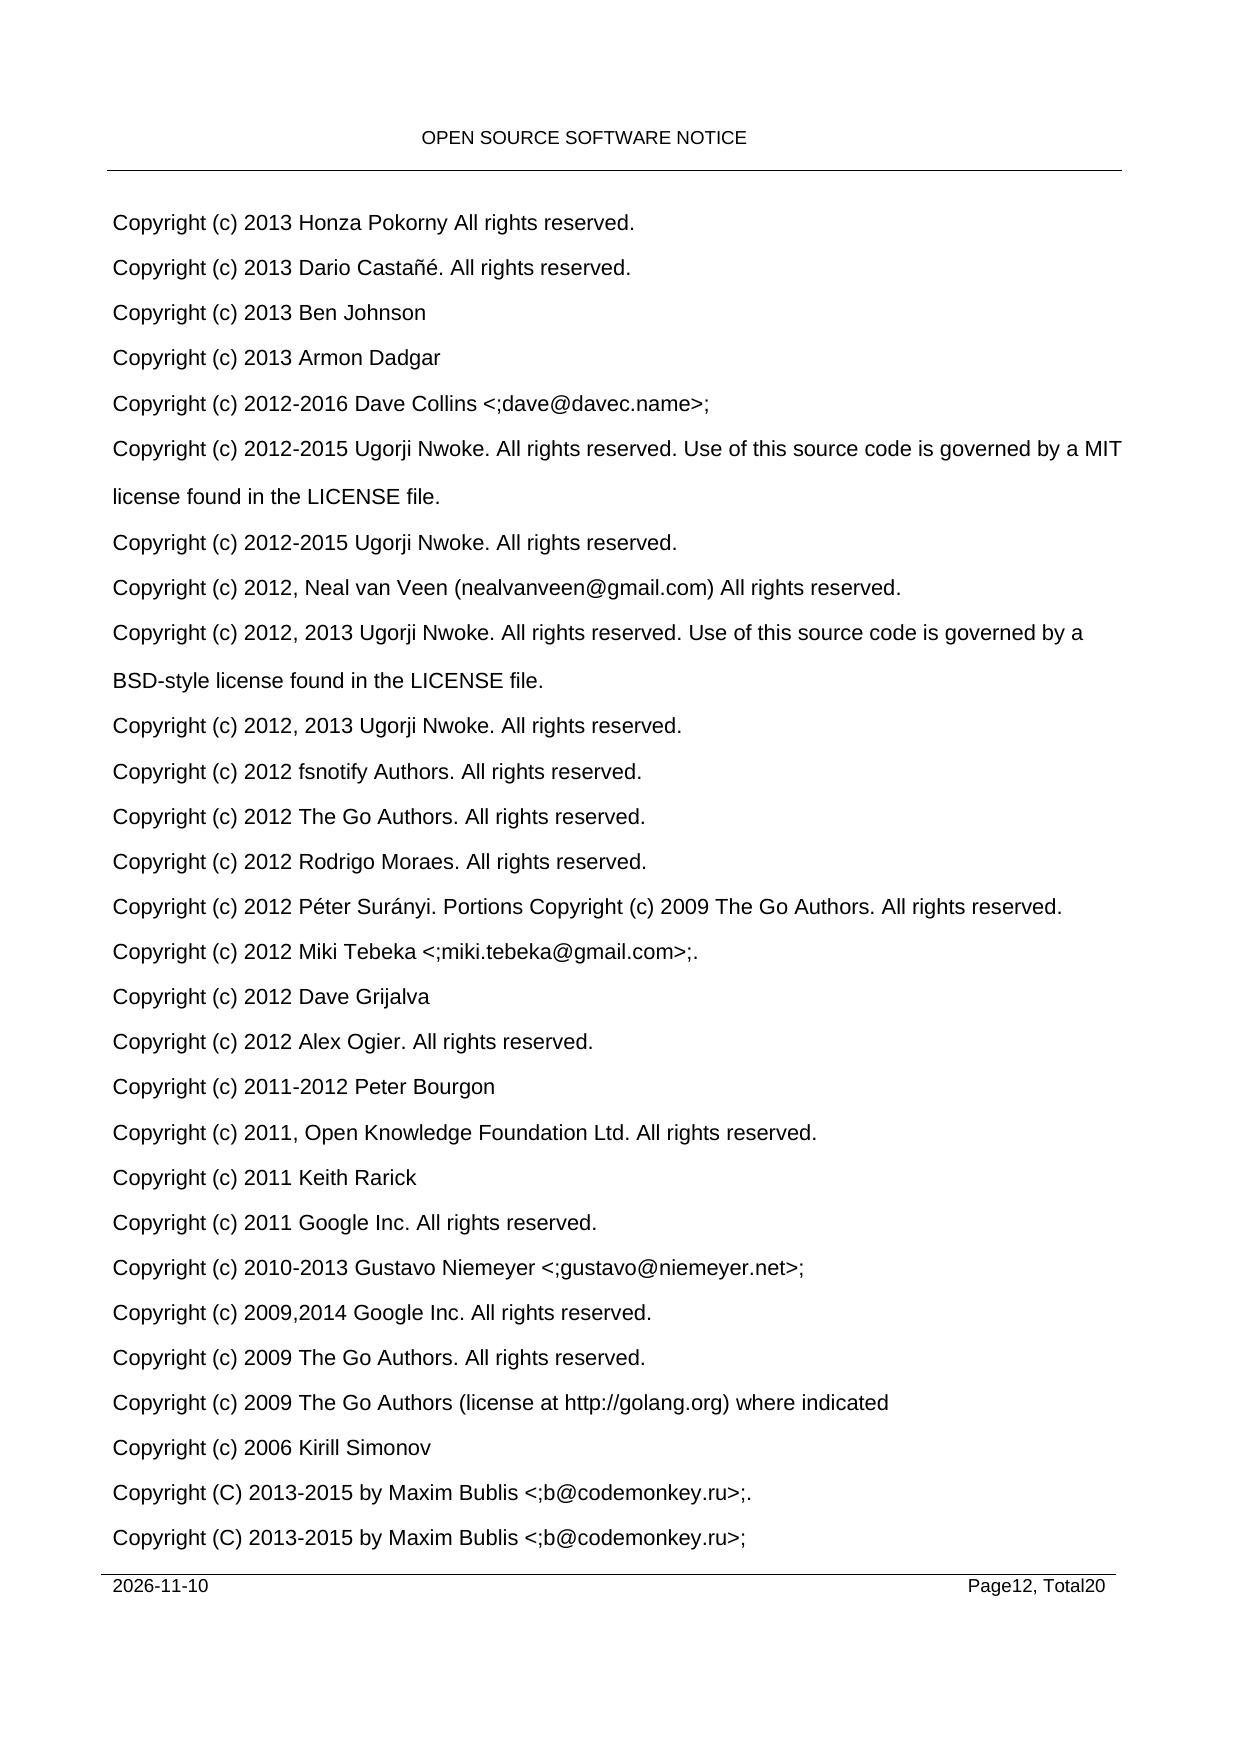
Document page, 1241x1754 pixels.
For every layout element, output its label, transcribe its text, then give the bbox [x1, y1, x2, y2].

text Copyright (c) 2006 Kirill Simonov [112, 1431, 1128, 1464]
text Copyright (c) 2011, Open Knowledge Foundation Ltd. All rights reserved. [112, 1116, 1128, 1148]
text Copyright (c) 2009 The Go Authors. All rights reserved. [112, 1341, 1128, 1374]
text Copyright (c) 2012-2016 Dave Collins <;dave@davec.name>; [112, 387, 1128, 419]
text Copyright (c) 2013 Dario Castañé. All rights reserved. [112, 251, 1128, 284]
text Copyright (c) 2011-2012 Peter Bourgon [112, 1071, 1128, 1103]
text Copyright (c) 2012 Péter Surányi. Portions Copyright (c) 2009 The Go Authors. All rights reserved. [112, 890, 1128, 923]
text Copyright (c) 2012 fsnotify Authors. All rights reserved. [112, 755, 1128, 787]
text Copyright (c) 2012-2015 Ugorji Nwoke. All rights reserved. Use of this source code is governed by a MIT license found in the LICENSE file. [112, 432, 1128, 513]
text Copyright (c) 2009 The Go Authors (license at http://golang.org) where indicated [112, 1386, 1128, 1419]
text Copyright (c) 2012 Miki Tebeka <;miki.tebeka@gmail.com>;. [112, 935, 1128, 968]
text Copyright (c) 2012 Alex Ogier. All rights reserved. [112, 1026, 1128, 1058]
text Copyright (c) 2012 Dave Grijalva [112, 980, 1128, 1013]
text Copyright (c) 2012-2015 Ugorji Nwoke. All rights reserved. [112, 526, 1128, 558]
text Copyright (c) 2009,2014 Google Inc. All rights reserved. [112, 1296, 1128, 1329]
text Copyright (c) 2013 Ben Johnson [112, 297, 1128, 329]
text Copyright (c) 2013 Armon Dadgar [112, 342, 1128, 374]
text Copyright (c) 2012 Rodrigo Moraes. All rights reserved. [112, 845, 1128, 878]
text Copyright (c) 2010-2013 Gustavo Niemeyer <;gustavo@niemeyer.net>; [112, 1251, 1128, 1283]
text Copyright (c) 2012, 2013 Ugorji Nwoke. All rights reserved. Use of this source code is governed by a BSD-style license found in the LICENSE file. [112, 616, 1128, 697]
text Copyright (c) 2012 The Go Authors. All rights reserved. [112, 800, 1128, 832]
text Copyright (c) 2011 Keith Rarick [112, 1161, 1128, 1193]
text Copyright (c) 2012, Neal van Veen (nealvanveen@gmail.com) All rights reserved. [112, 571, 1128, 603]
text Copyright (c) 2013 Honza Pokorny All rights reserved. [112, 206, 1128, 239]
text Copyright (C) 2013-2015 by Maxim Bublis <;b@codemonkey.ru>; [112, 1522, 1128, 1554]
text Copyright (c) 2011 Google Inc. All rights reserved. [112, 1206, 1128, 1238]
text Copyright (C) 2013-2015 by Maxim Bublis <;b@codemonkey.ru>;. [112, 1477, 1128, 1509]
text Copyright (c) 2012, 2013 Ugorji Nwoke. All rights reserved. [112, 710, 1128, 742]
